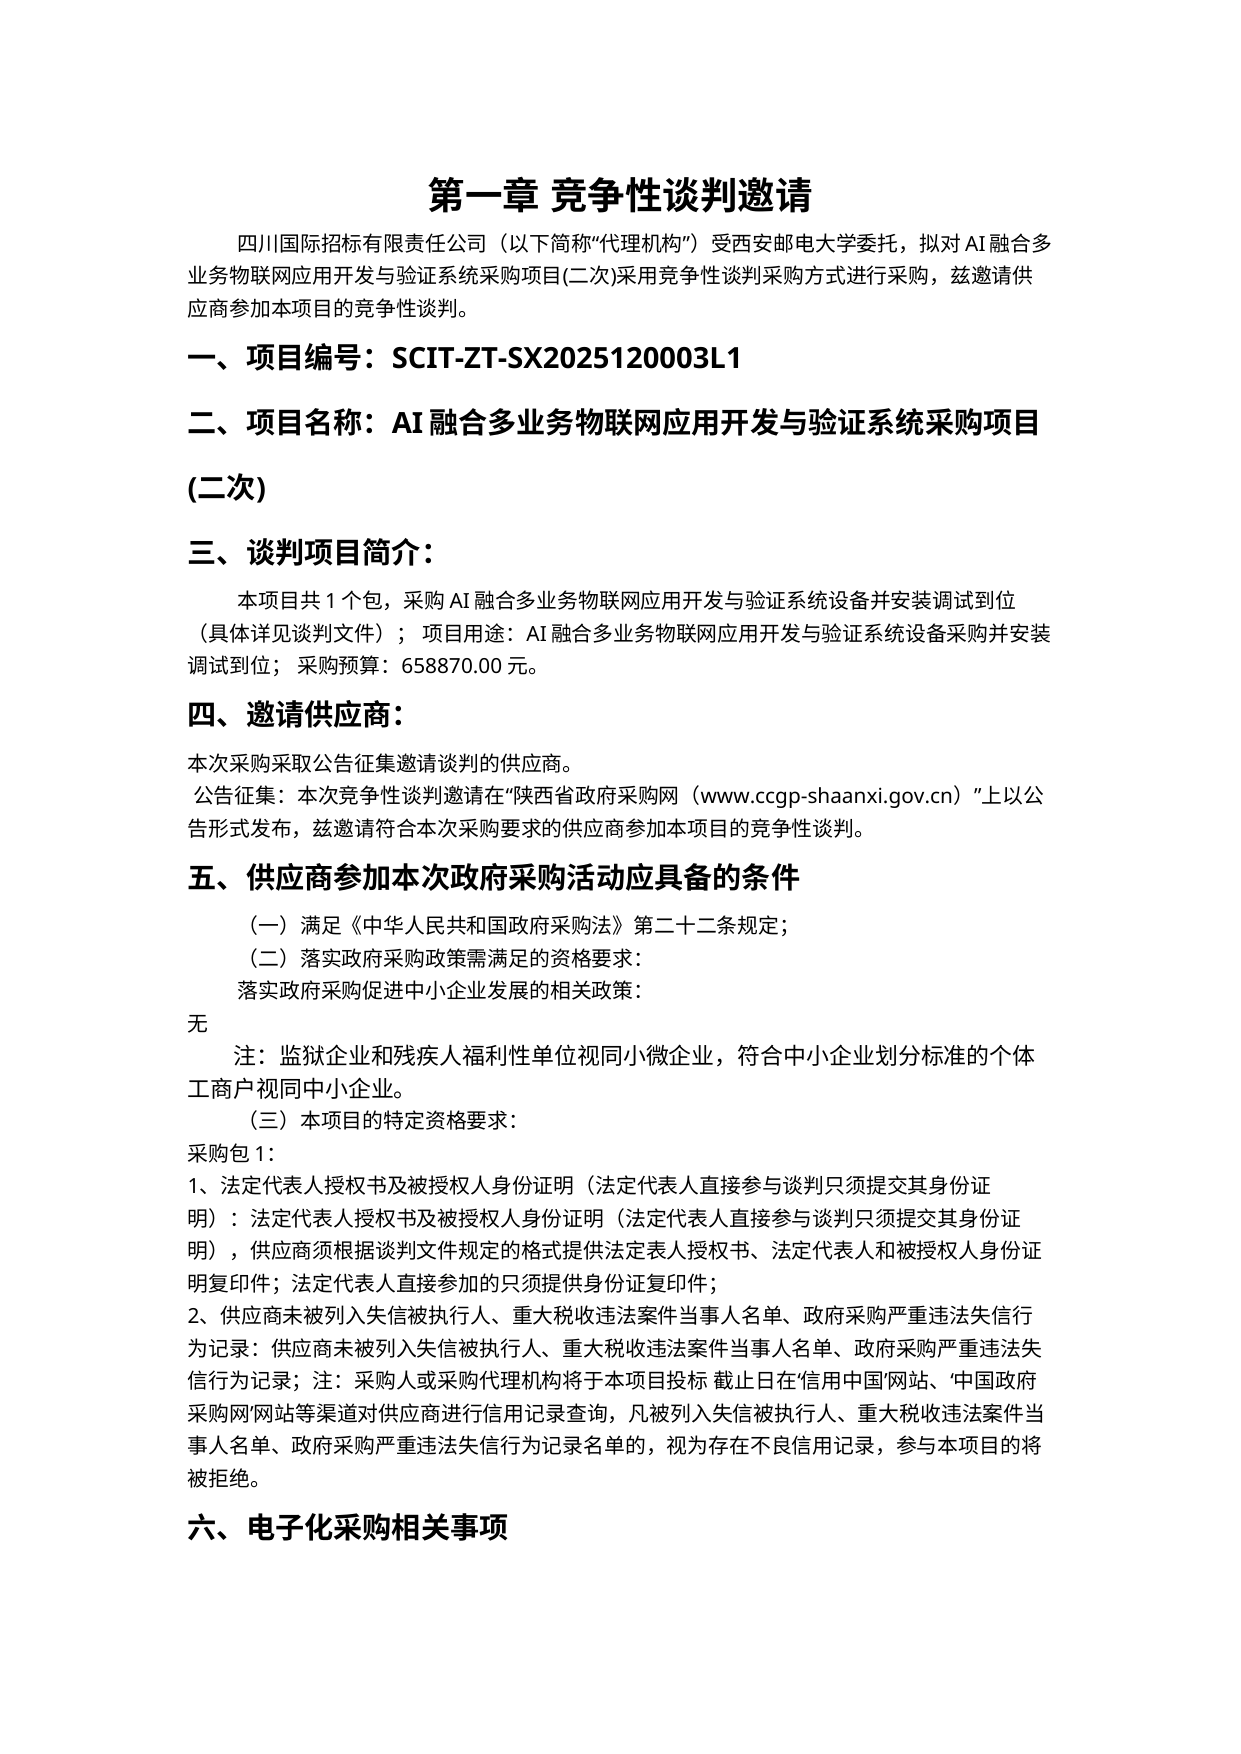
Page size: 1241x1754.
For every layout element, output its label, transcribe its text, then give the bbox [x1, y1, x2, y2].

text 第一章 竞争性谈判邀请 [187, 162, 1053, 227]
text 三、谈判项目简介： [187, 519, 1053, 584]
text 本项目共1个包，采购AI融合多业务物联网应用开发与验证系统设备并安装调试到位（具体详见谈判文件）； 项目用途：AI融合多业务物联网应用开发与验证系统设备采购并安装调试到位； 采购预算：658870.00 元。 [187, 584, 1053, 682]
text 2、供应商未被列入失信被执行人、重大税收违法案件当事人名单、政府采购严重违法失信行为记录：供应商未被列入失信被执行人、重大税收违法案件当事人名单、政府采购严重违法失信行为记录；注：采购人或采购代理机构将于本项目投标 截止日在‘信用中国’网站、‘中国政府采购网’网站等渠道对供应商进行信用记录查询，凡被列入失信被执行人、重大税收违法案件当事人名单、政府采购严重违法失信行为记录名单的，视为存在不良信用记录，参与本项目的将被拒绝。 [187, 1299, 1053, 1494]
text 1、法定代表人授权书及被授权人身份证明（法定代表人直接参与谈判只须提交其身份证明）：法定代表人授权书及被授权人身份证明（法定代表人直接参与谈判只须提交其身份证明），供应商须根据谈判文件规定的格式提供法定表人授权书、法定代表人和被授权人身份证明复印件；法定代表人直接参加的只须提供身份证复印件； [187, 1169, 1053, 1299]
text 本次采购采取公告征集邀请谈判的供应商。 [187, 747, 1053, 779]
text 落实政府采购促进中小企业发展的相关政策： [187, 974, 1053, 1007]
text 采购包1： [187, 1137, 1053, 1169]
text （一）满足《中华人民共和国政府采购法》第二十二条规定； [187, 909, 1053, 942]
text 公告征集：本次竞争性谈判邀请在“陕西省政府采购网（www.ccgp-shaanxi.gov.cn）”上以公告形式发布，兹邀请符合本次采购要求的供应商参加本项目的竞争性谈判。 [187, 779, 1053, 844]
text 注：监狱企业和残疾人福利性单位视同小微企业，符合中小企业划分标准的个体工商户视同中小企业。 [187, 1039, 1053, 1104]
text 六、电子化采购相关事项 [187, 1494, 1053, 1559]
text 四川国际招标有限责任公司（以下简称“代理机构”）受西安邮电大学委托，拟对AI融合多业务物联网应用开发与验证系统采购项目(二次)采用竞争性谈判采购方式进行采购，兹邀请供应商参加本项目的竞争性谈判。 [187, 227, 1053, 324]
text 一、项目编号：SCIT-ZT-SX2025120003L1 [187, 324, 1053, 389]
text 四、邀请供应商： [187, 682, 1053, 747]
text 二、项目名称：AI融合多业务物联网应用开发与验证系统采购项目(二次) [187, 389, 1053, 519]
text 五、供应商参加本次政府采购活动应具备的条件 [187, 844, 1053, 909]
text （三）本项目的特定资格要求： [187, 1104, 1053, 1137]
text 无 [187, 1007, 1053, 1039]
text （二）落实政府采购政策需满足的资格要求： [187, 942, 1053, 974]
